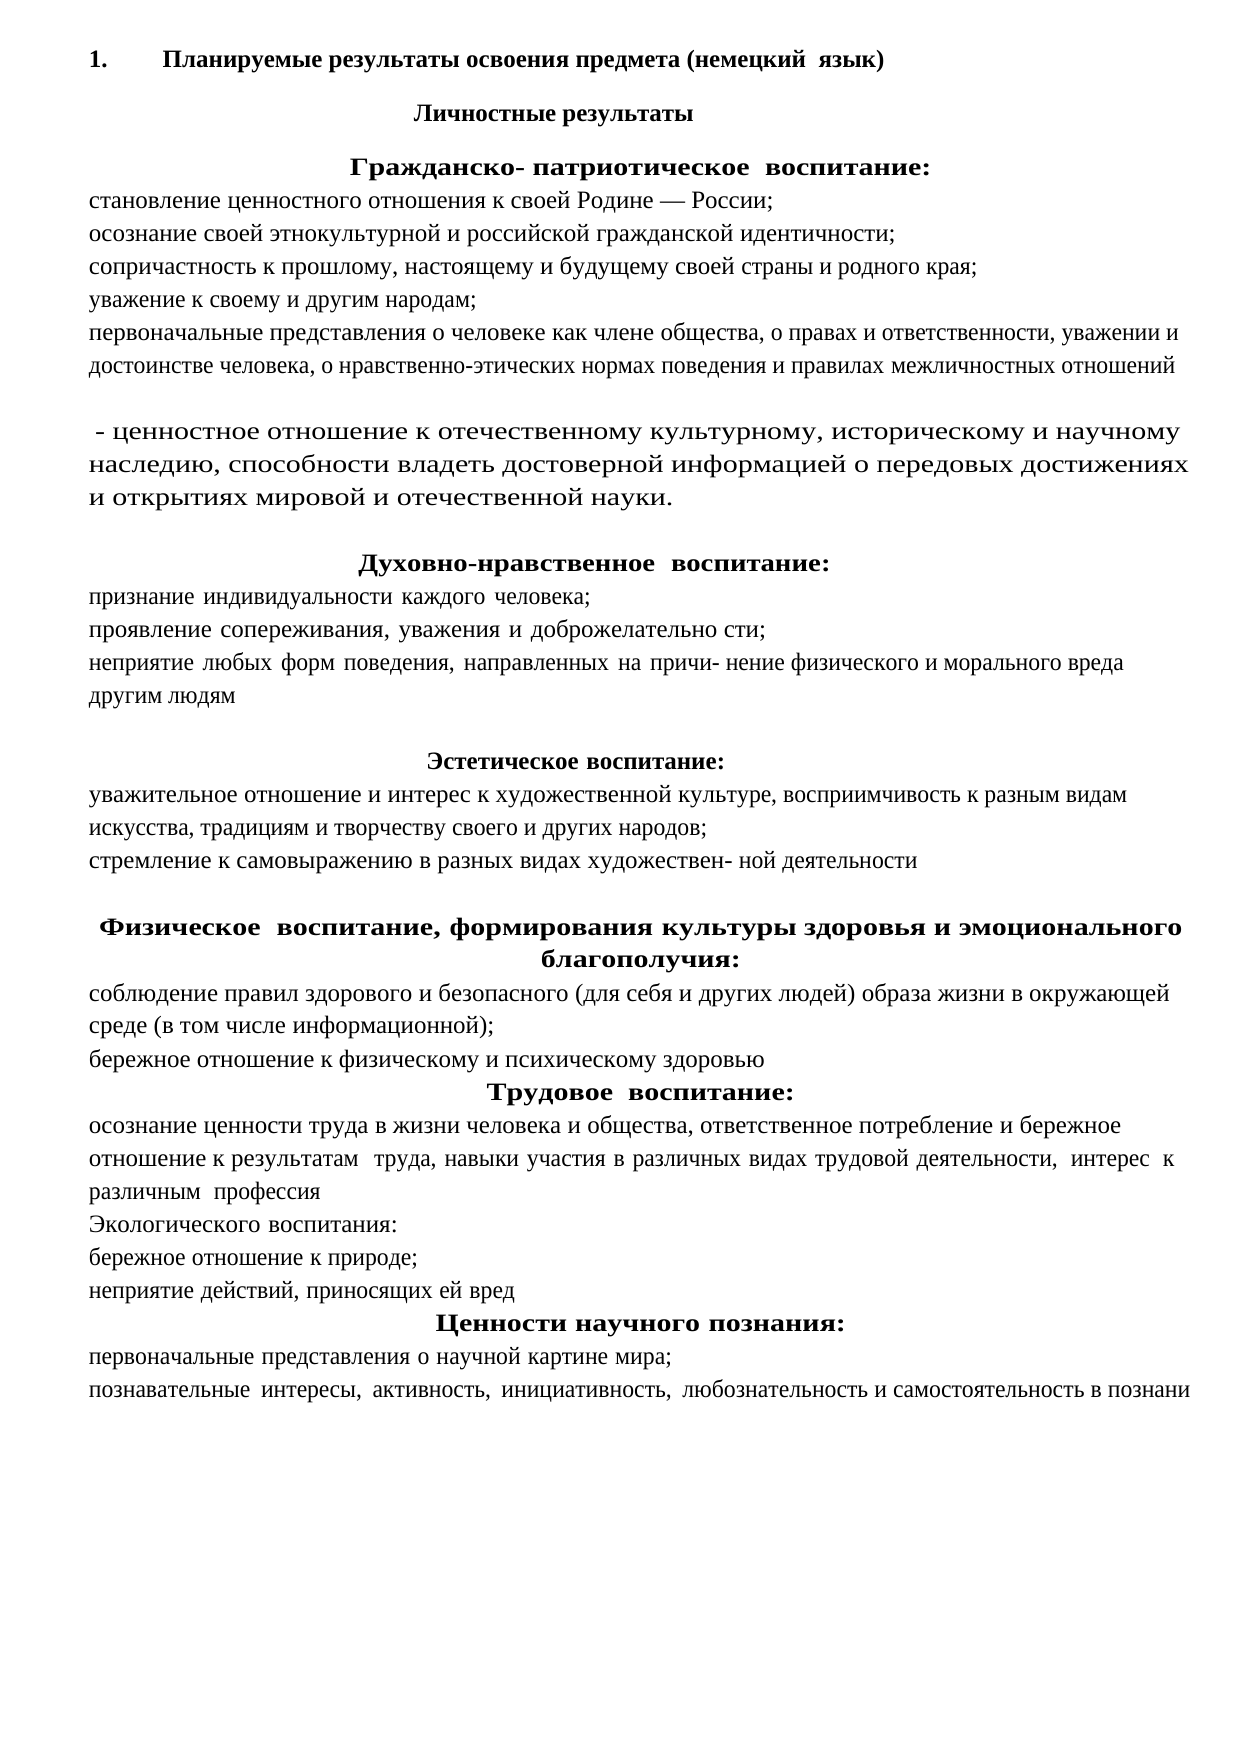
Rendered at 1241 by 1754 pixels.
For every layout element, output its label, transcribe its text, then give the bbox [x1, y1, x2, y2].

text уважительное отношение и интерес к художественной культуре, восприимчивость к разным видам искусства, традициям и творчеству своего и других народов; [89, 779, 1192, 841]
text осознание ценности труда в жизни человека и общества, ответственное потребление и бережное отношение к результатам труда, навыки участия в различных видах трудовой деятельности, интерес к различным профессия [89, 1110, 1192, 1204]
text бережное отношение к физическому и психическому здоровью [89, 1044, 1192, 1072]
text признание индивидуальности каждого человека; [89, 581, 1192, 610]
text первоначальные представления о научной картине мира; [89, 1341, 1192, 1369]
text первоначальные представления о человеке как члене общества, о правах и ответственности, уважении и достоинстве человека, о нравственно-этических нормах поведения и правилах межличностных отношений [89, 317, 1192, 379]
text неприятие действий, приносящих ей вред [89, 1275, 1192, 1303]
text Физическое воспитание, формирования культуры здоровья и эмоционального благополучия: [89, 912, 1192, 973]
text осознание своей этнокультурной и российской гражданской идентичности; [89, 218, 1192, 247]
text соблюдение правил здорового и безопасного (для себя и других людей) образа жизни в окружающей среде (в том числе информационной); [89, 978, 1192, 1039]
text бережное отношение к природе; [89, 1242, 1192, 1271]
text Личностные результаты [89, 98, 1192, 127]
text уважение к своему и другим народам; [89, 284, 1192, 313]
text Трудовое воспитание: [89, 1077, 1192, 1105]
text Гражданско- патриотическое воспитание: [89, 152, 1192, 181]
text сопричастность к прошлому, настоящему и будущему своей страны и родного края; [89, 251, 1192, 280]
text Экологического воспитания: [89, 1209, 1192, 1237]
text Ценности научного познания: [89, 1308, 1192, 1337]
text проявление сопереживания, уважения и доброжелательно сти; [89, 614, 1192, 643]
text неприятие любых форм поведения, направленных на причи- нение физического и морального вреда другим людям [89, 647, 1192, 709]
text стремление к самовыражению в разных видах художествен- ной деятельности [89, 846, 1192, 874]
text Духовно-нравственное воспитание: [89, 548, 1192, 577]
text становление ценностного отношения к своей Родине — России; [89, 185, 1192, 214]
text - ценностное отношение к отечественному культурному, историческому и научному наследию, способности владеть достоверной информацией о передовых достижениях и открытиях мировой и отечественной науки. [89, 416, 1192, 511]
list Планируемые результаты освоения предмета (немецкий язык) [89, 44, 1218, 73]
text познавательные интересы, активность, инициативность, любознательность и самостоятельность в познани [89, 1374, 1192, 1403]
text Эстетическое воспитание: [89, 746, 1192, 775]
